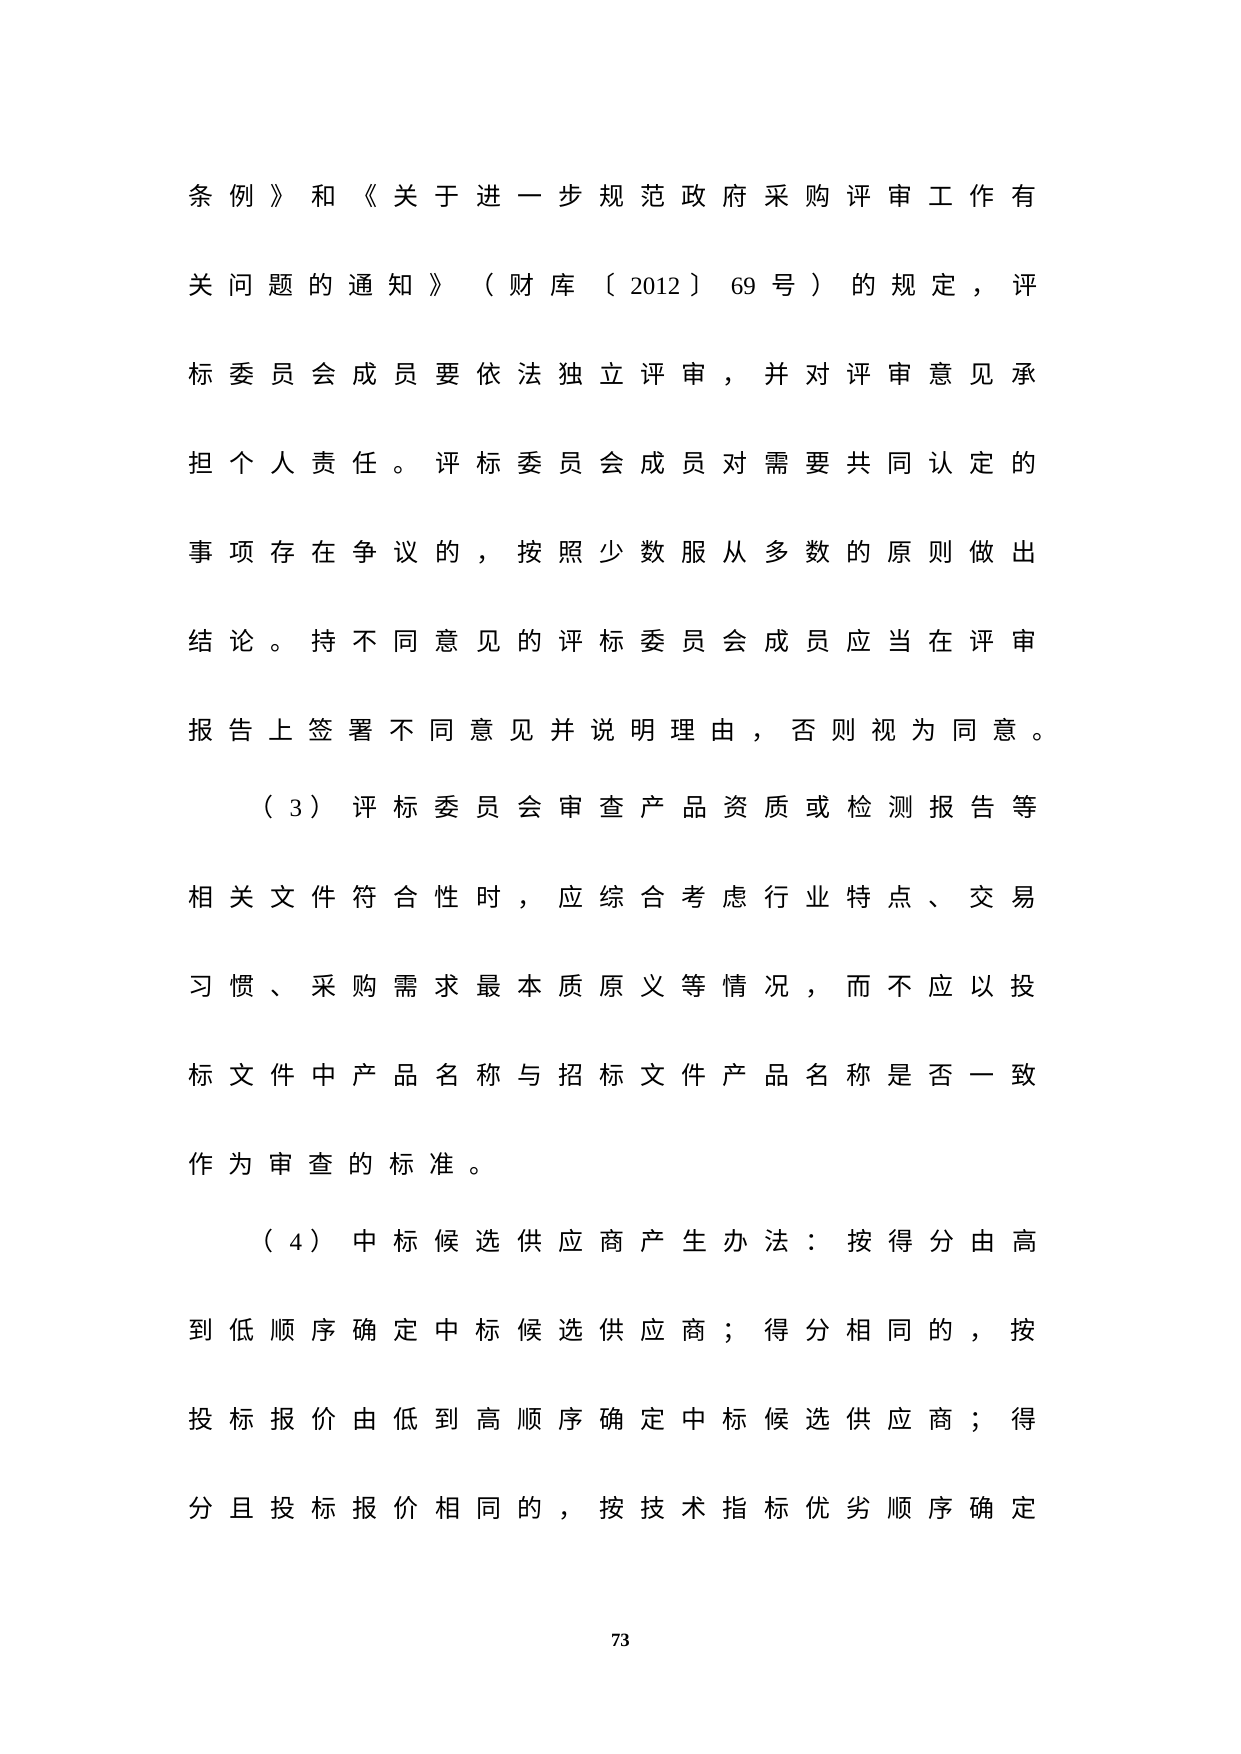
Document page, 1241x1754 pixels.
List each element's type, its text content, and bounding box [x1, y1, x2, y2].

text （3）评标委员会审查产品资质或检测报告等相关文件符合性时，应综合考虑行业特点、交易习惯、采购需求最本质原义等情况，而不应以投标文件中产品名称与招标文件产品名称是否一致作为审查的标准。 [188, 776, 1052, 1192]
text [188, 1210, 1052, 1537]
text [188, 164, 1052, 758]
